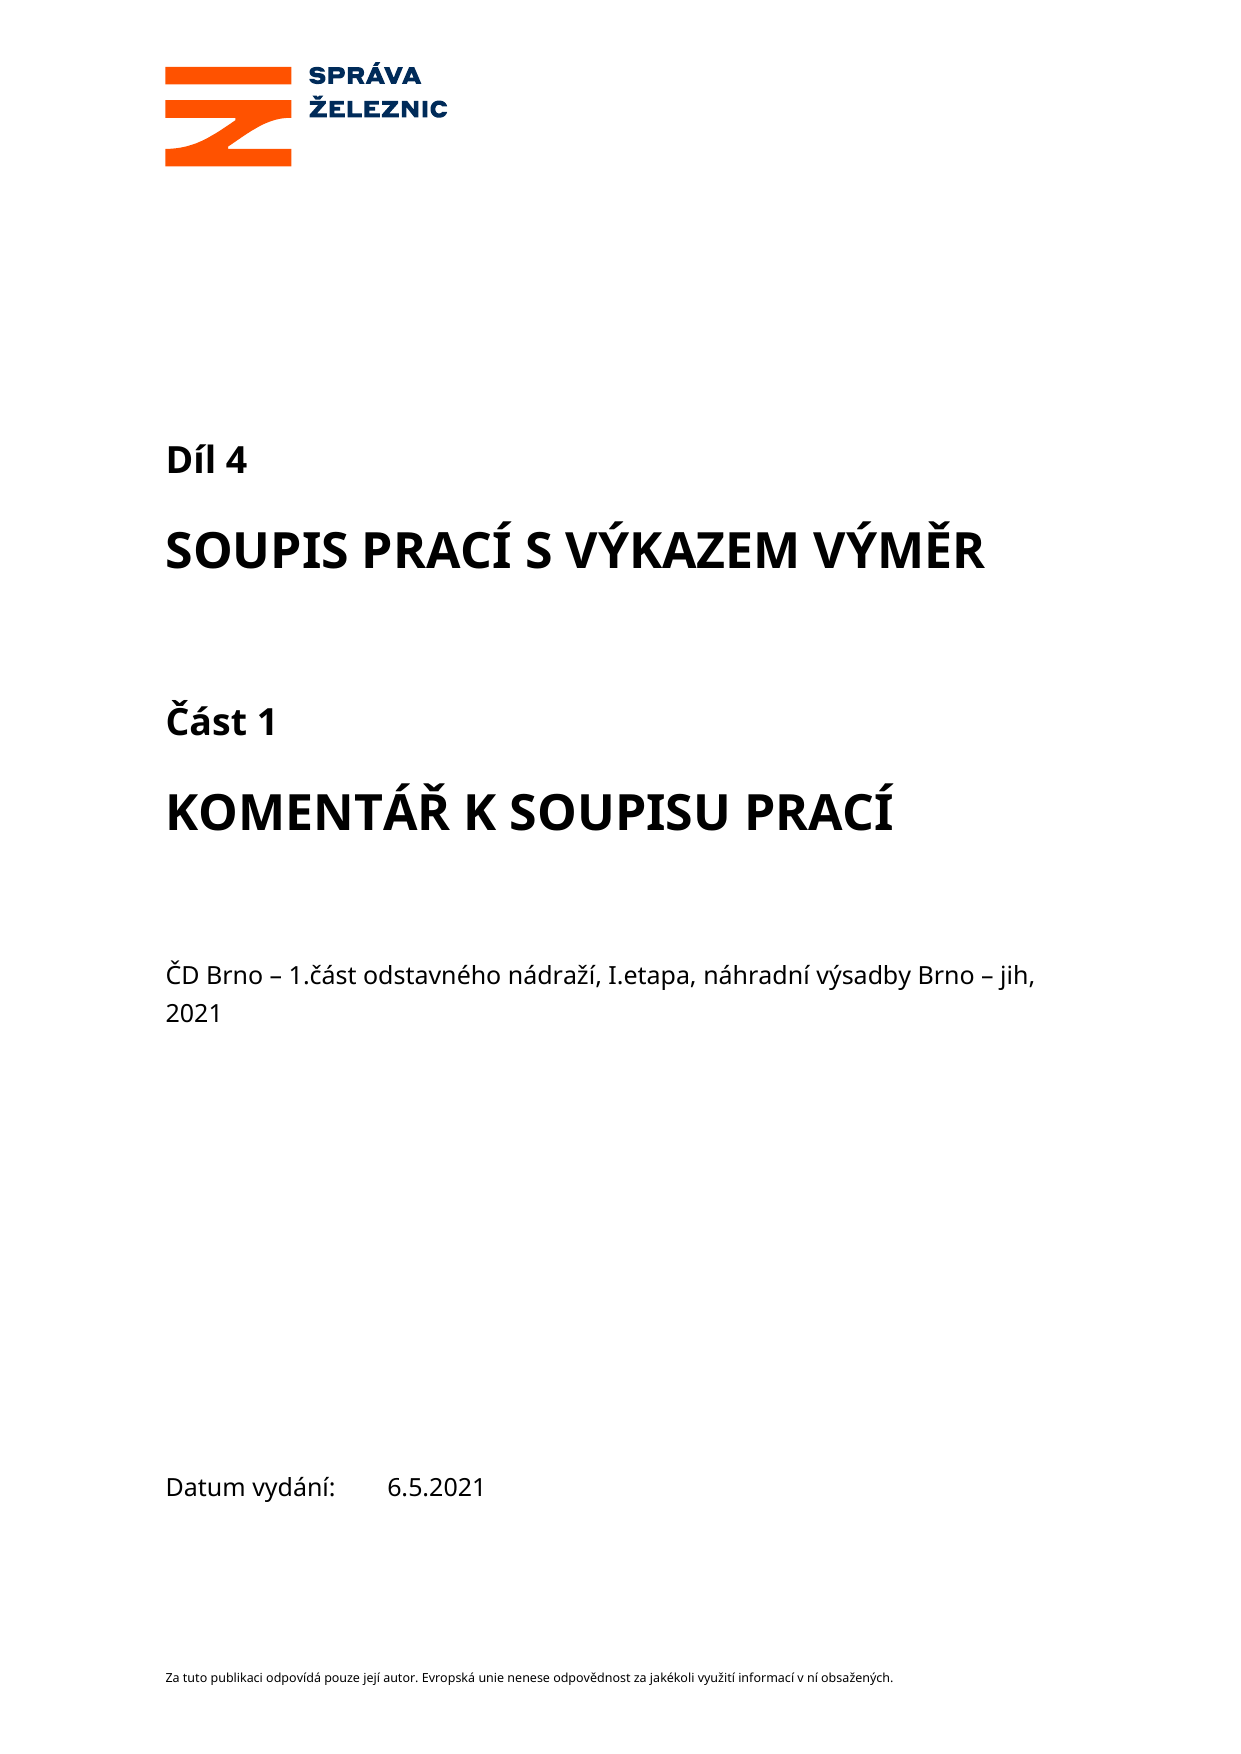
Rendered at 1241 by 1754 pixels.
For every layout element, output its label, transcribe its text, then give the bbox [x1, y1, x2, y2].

text Díl 4 [165, 433, 1075, 484]
text Část 1 [165, 696, 1075, 747]
text Datum vydání: 6.5.2021 [165, 1469, 1075, 1503]
text KOMENTÁŘ K SOUPISU PRACÍ [165, 777, 1075, 845]
text SOUPIS PRACÍ S VÝKAZEM VÝMĚR [165, 514, 1075, 583]
